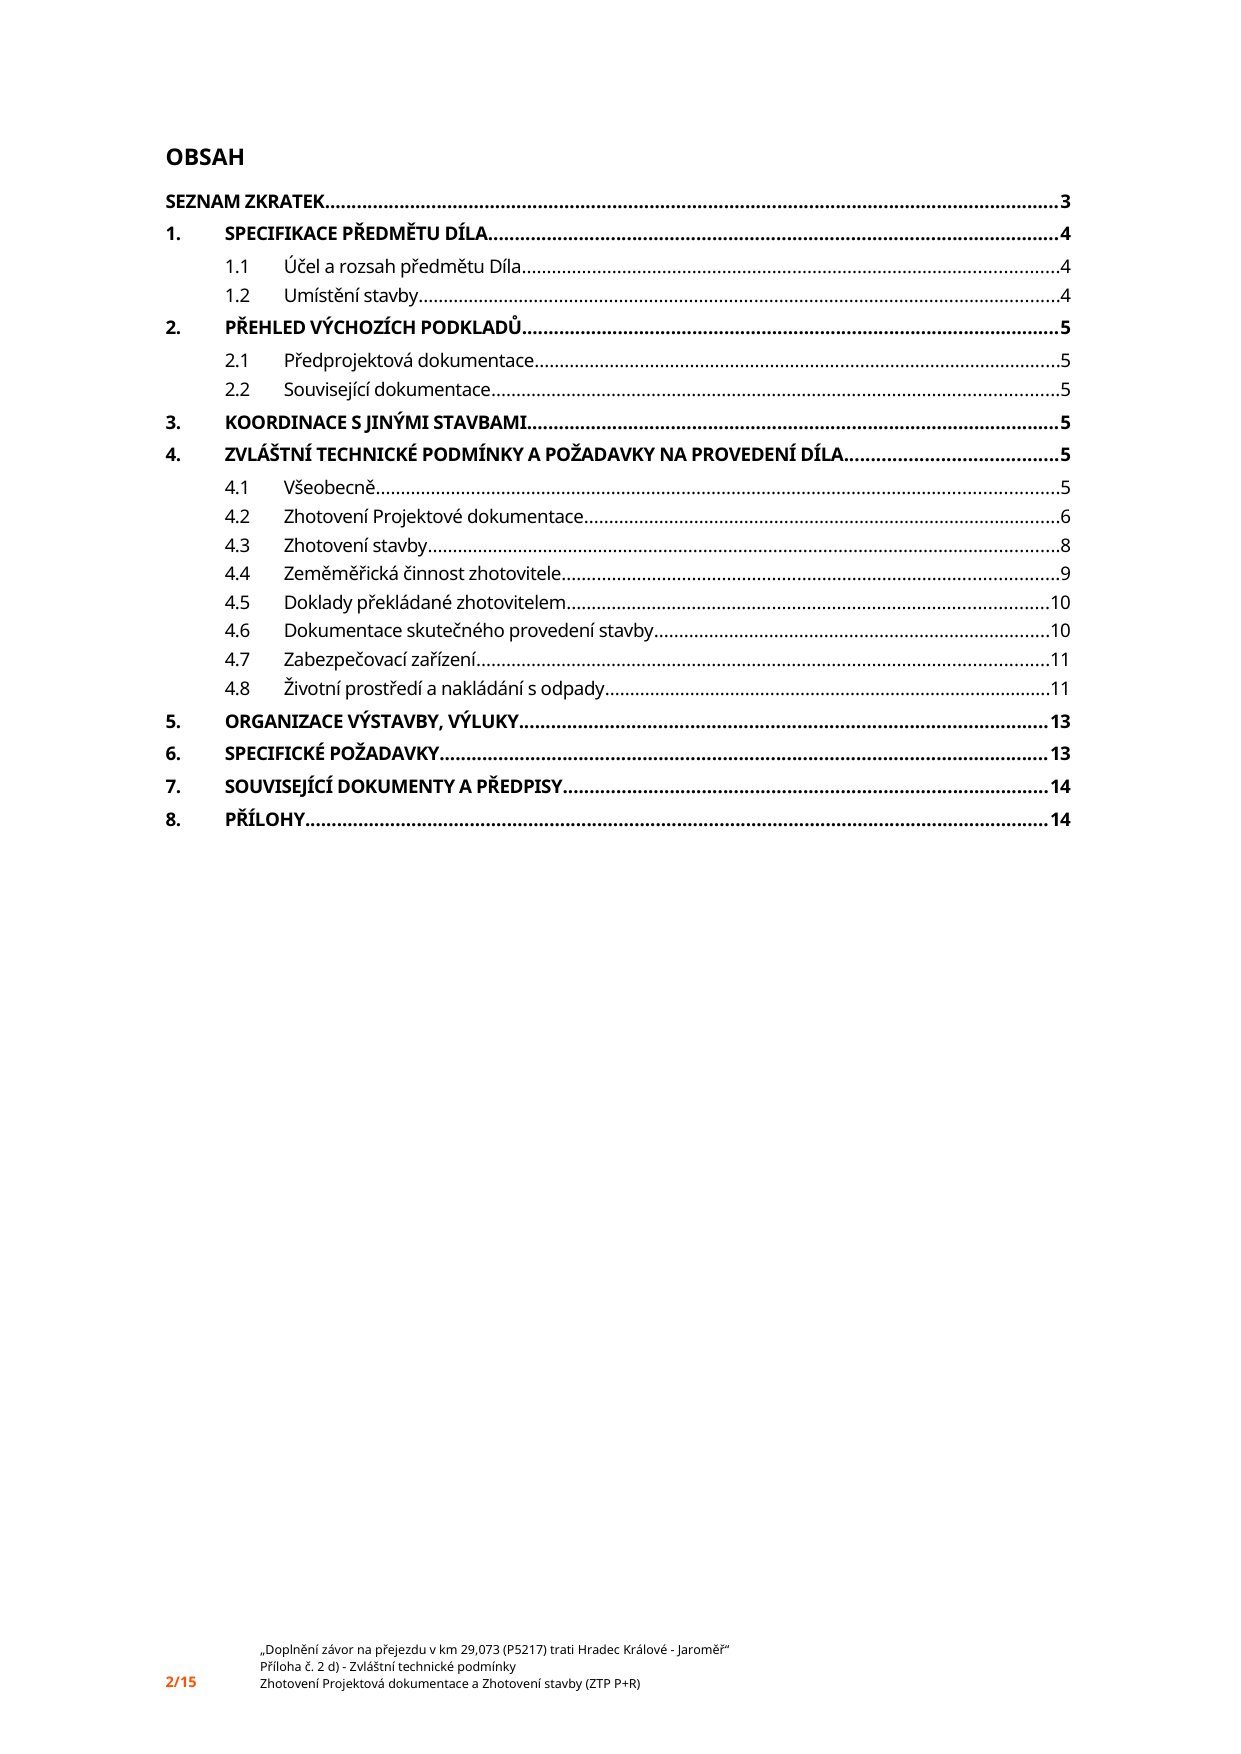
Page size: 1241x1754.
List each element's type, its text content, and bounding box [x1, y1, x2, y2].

text 2.1 Předprojektová dokumentace 5 [224, 347, 1075, 373]
text 4.6 Dokumentace skutečného provedení stavby 10 [224, 618, 1075, 643]
text 7. SOUVISEJÍCÍ DOKUMENTY A PŘEDPISY 14 [165, 773, 1045, 799]
text 4.2 Zhotovení Projektové dokumentace 6 [224, 503, 1075, 529]
text 1. SPECIFIKACE PŘEDMĚTU DÍLA 4 [165, 220, 1045, 246]
text 1.1 Účel a rozsah předmětu Díla 4 [224, 253, 1075, 279]
text 2.2 Související dokumentace 5 [224, 376, 1075, 402]
text 8. PŘÍLOHY 14 [165, 806, 1045, 832]
text 4.4 Zeměměřická činnost zhotovitele 9 [224, 561, 1075, 586]
text 2. PŘEHLED VÝCHOZÍCH PODKLADŮ 5 [165, 315, 1045, 340]
text 5. ORGANIZACE VÝSTAVBY, VÝLUKY 13 [165, 708, 1045, 733]
text SEZNAM ZKRATEK 3 [165, 188, 1045, 214]
text Obsah [165, 141, 1075, 173]
text 3. KOORDINACE S JINÝMI STAVBAMI 5 [165, 409, 1045, 434]
text 6. SPECIFICKÉ POŽADAVKY 13 [165, 741, 1045, 766]
text 4.7 Zabezpečovací zařízení 11 [224, 646, 1075, 672]
text 4.8 Životní prostředí a nakládání s odpady 11 [224, 675, 1075, 701]
text 4.3 Zhotovení stavby 8 [224, 532, 1075, 557]
text 1.2 Umístění stavby 4 [224, 282, 1075, 307]
text 4.5 Doklady překládané zhotovitelem 10 [224, 589, 1075, 615]
text 4.1 Všeobecně 5 [224, 474, 1075, 500]
text 4. ZVLÁŠTNÍ TECHNICKÉ PODMÍNKY A POŽADAVKY NA PROVEDENÍ DÍLA 5 [165, 442, 1045, 467]
